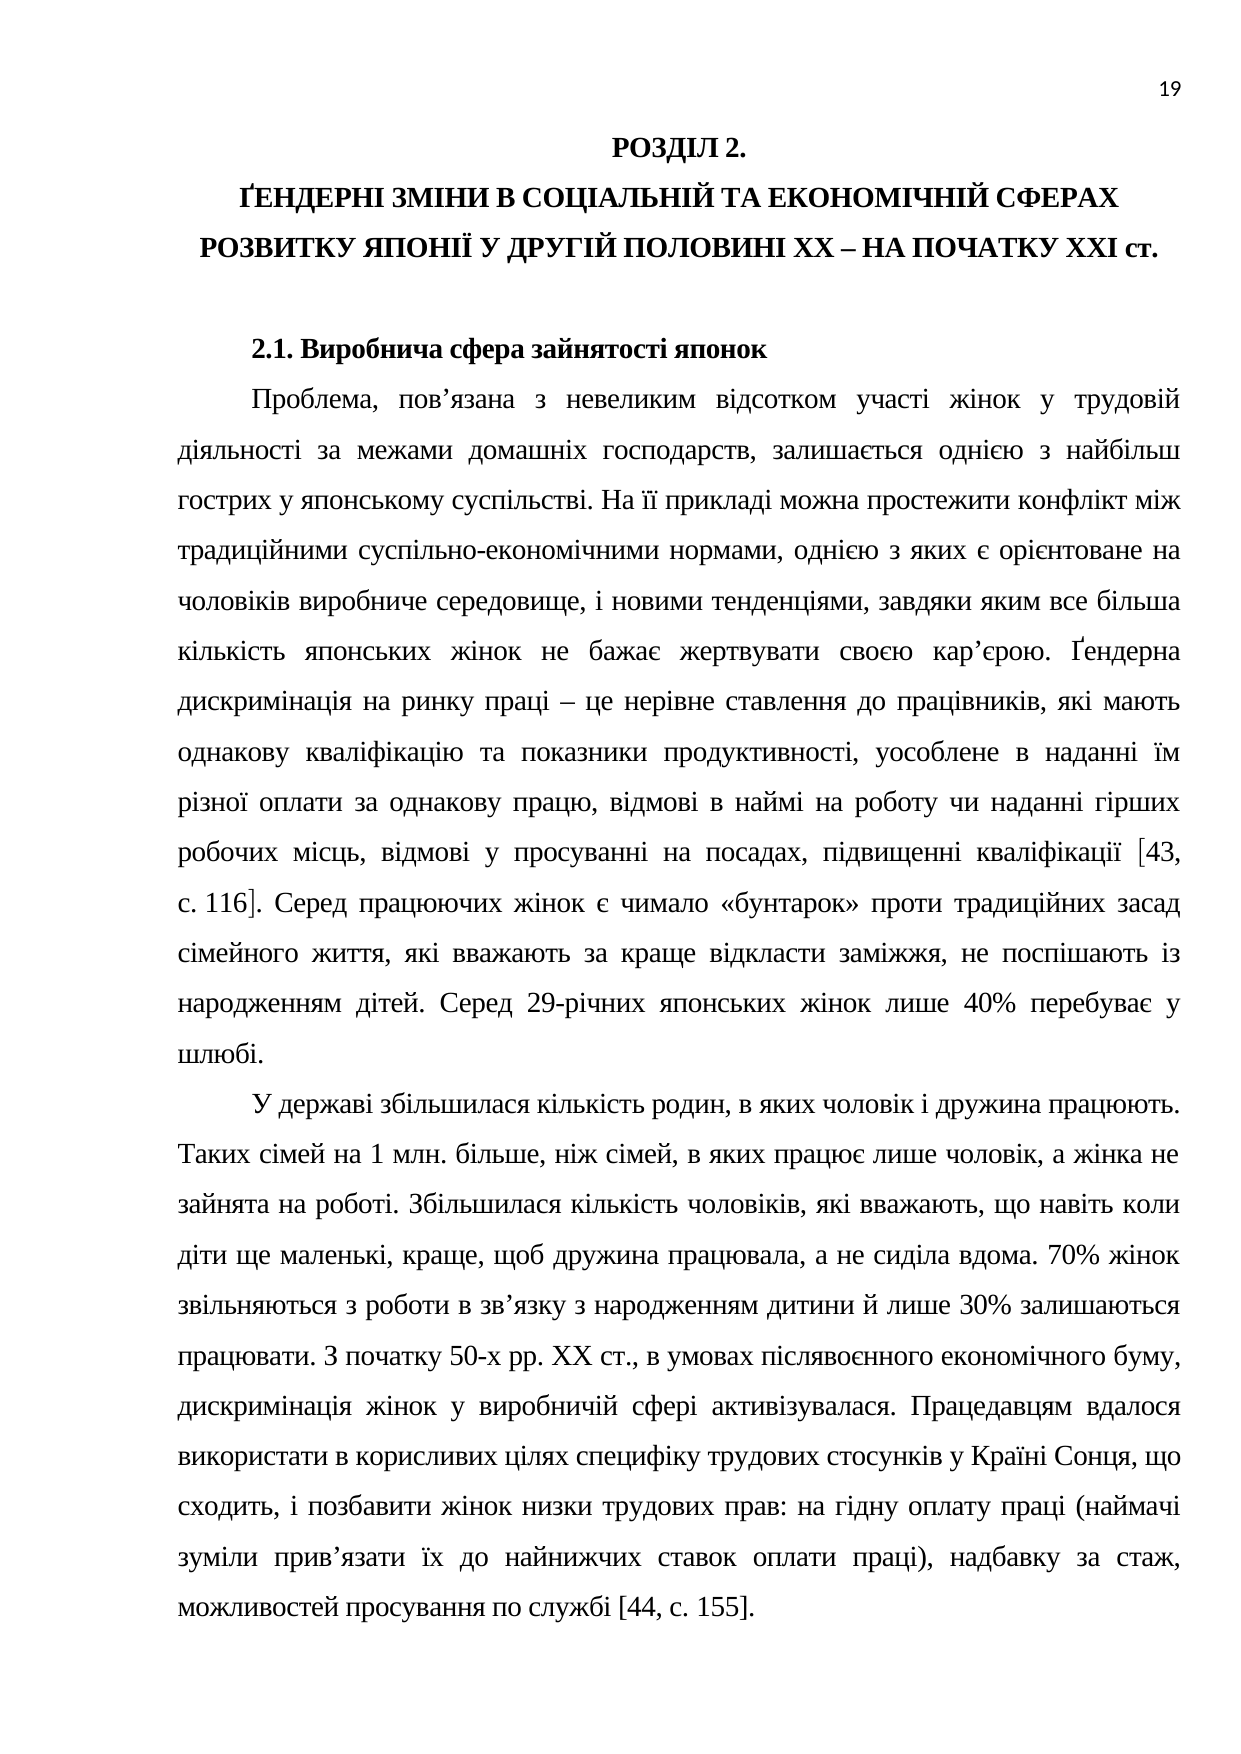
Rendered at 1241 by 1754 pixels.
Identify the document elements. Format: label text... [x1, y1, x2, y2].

text ҐЕНДЕРНІ ЗМІНИ В СОЦІАЛЬНІЙ ТА ЕКОНОМІЧНІЙ СФЕРАХ РОЗВИТКУ ЯПОНІЇ У ДРУГІЙ ПОЛОВИНІ ХХ – НА ПОЧАТКУ ХХІ ст. [177, 180, 1181, 264]
text 2.1. Виробнича сфера зайнятості японок [177, 331, 1181, 365]
text У державі збільшилася кількість родин, в яких чоловік і дружина працюють. Таких сімей на 1 млн. більше, ніж сімей, в яких працює лише чоловік, а жінка не зайнята на роботі. Збільшилася кількість чоловіків, які вважають, що навіть коли діти ще маленькі, краще, щоб дружина працювала, а не сиділа вдома. 70% жінок звільняються з роботи в зв’язку з народженням дитини й лише 30% залишаються працювати. З початку 50-х рр. ХХ ст., в умовах післявоєнного економічного буму, дискримінація жінок у виробничій сфері активізувалася. Працедавцям вдалося використати в корисливих цілях специфіку трудових стосунків у Країні Сонця, що сходить, і позбавити жінок низки трудових прав: на гідну оплату праці (наймачі зуміли прив’язати їх до найнижчих ставок оплати праці), надбавку за стаж, можливостей просування по службі [44, с. 155]. [177, 1086, 1181, 1623]
text Проблема, пов’язана з невеликим відсотком участі жінок у трудовій діяльності за межами домашніх господарств, залишається однією з найбільш гострих у японському суспільстві. На її прикладі можна простежити конфлікт між традиційними суспільно-економічними нормами, однією з яких є орієнтоване на чоловіків виробниче середовище, і новими тенденціями, завдяки яким все більша кількість японських жінок не бажає жертвувати своєю кар’єрою. Ґендерна дискримінація на ринку праці – це нерівне ставлення до працівників, які мають однакову кваліфікацію та показники продуктивності, уособлене в наданні їм різної оплати за однакову працю, відмові в наймі на роботу чи наданні гірших робочих місць, відмові у просуванні на посадах, підвищенні кваліфікації 43, с. 116. Серед працюючих жінок є чимало «бунтарок» проти традиційних засад сімейного життя, які вважають за краще відкласти заміжжя, не поспішають із народженням дітей. Серед 29-річних японських жінок лише 40% перебуває у шлюбі. [177, 381, 1181, 1069]
text РОЗДІЛ 2. [177, 130, 1181, 163]
